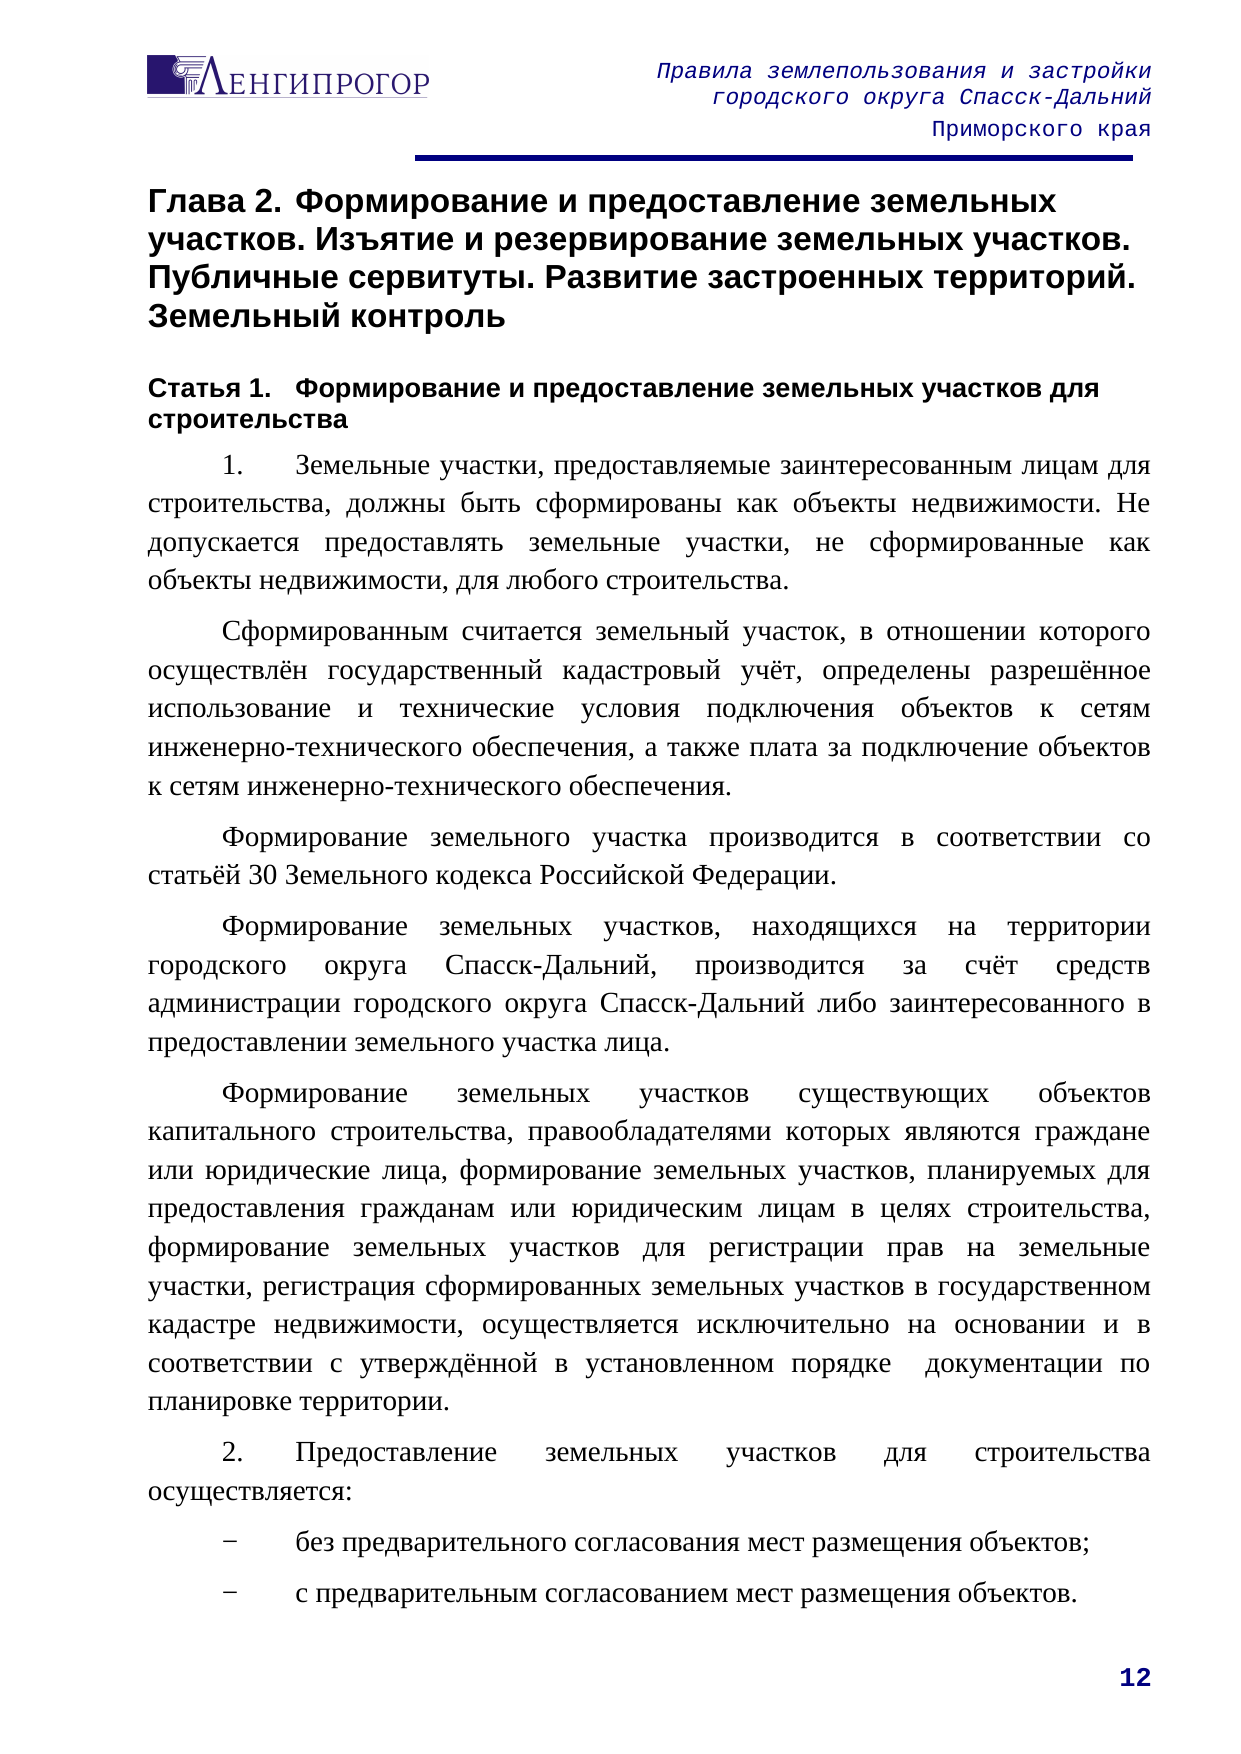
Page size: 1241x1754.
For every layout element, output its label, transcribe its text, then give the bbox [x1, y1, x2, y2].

text 1. Земельные участки, предоставляемые заинтересованным лицам для строительства, должны быть сформированы как объекты недвижимости. Не допускается предоставлять земельные участки, не сформированные как объекты недвижимости, для любого строительства. [148, 447, 1152, 596]
text Сформированным считается земельный участок, в отношении которого осуществлён государственный кадастровый учёт, определены разрешённое использование и технические условия подключения объектов к сетям инженерно-технического обеспечения, а также плата за подключение объектов к сетям инженерно-технического обеспечения. [148, 613, 1152, 801]
text 2. Предоставление земельных участков для строительства осуществляется: [148, 1434, 1152, 1506]
subtitle Формирование и предоставление земельных участков для строительства [148, 372, 1152, 434]
text − с предварительным согласованием мест размещения объектов. [148, 1575, 1152, 1608]
subtitle Формирование и предоставление земельных участков. Изъятие и резервирование земельных участков. Публичные сервитуты. Развитие застроенных территорий. Земельный контроль [148, 181, 1152, 334]
picture [147, 55, 429, 98]
text − без предварительного согласования мест размещения объектов; [148, 1524, 1152, 1557]
text Формирование земельного участка производится в соответствии со статьёй 30 Земельного кодекса Российской Федерации. [148, 819, 1152, 891]
text Формирование земельных участков, находящихся на территории городского округа Спасск-Дальний, производится за счёт средств администрации городского округа Спасск-Дальний либо заинтересованного в предоставлении земельного участка лица. [148, 908, 1152, 1057]
text Формирование земельных участков существующих объектов капитального строительства, правообладателями которых являются граждане или юридические лица, формирование земельных участков, планируемых для предоставления гражданам или юридическим лицам в целях строительства, формирование земельных участков для регистрации прав на земельные участки, регистрация сформированных земельных участков в государственном кадастре недвижимости, осуществляется исключительно на основании и в соответствии с утверждённой в установленном порядке документации по планировке территории. [148, 1075, 1152, 1417]
